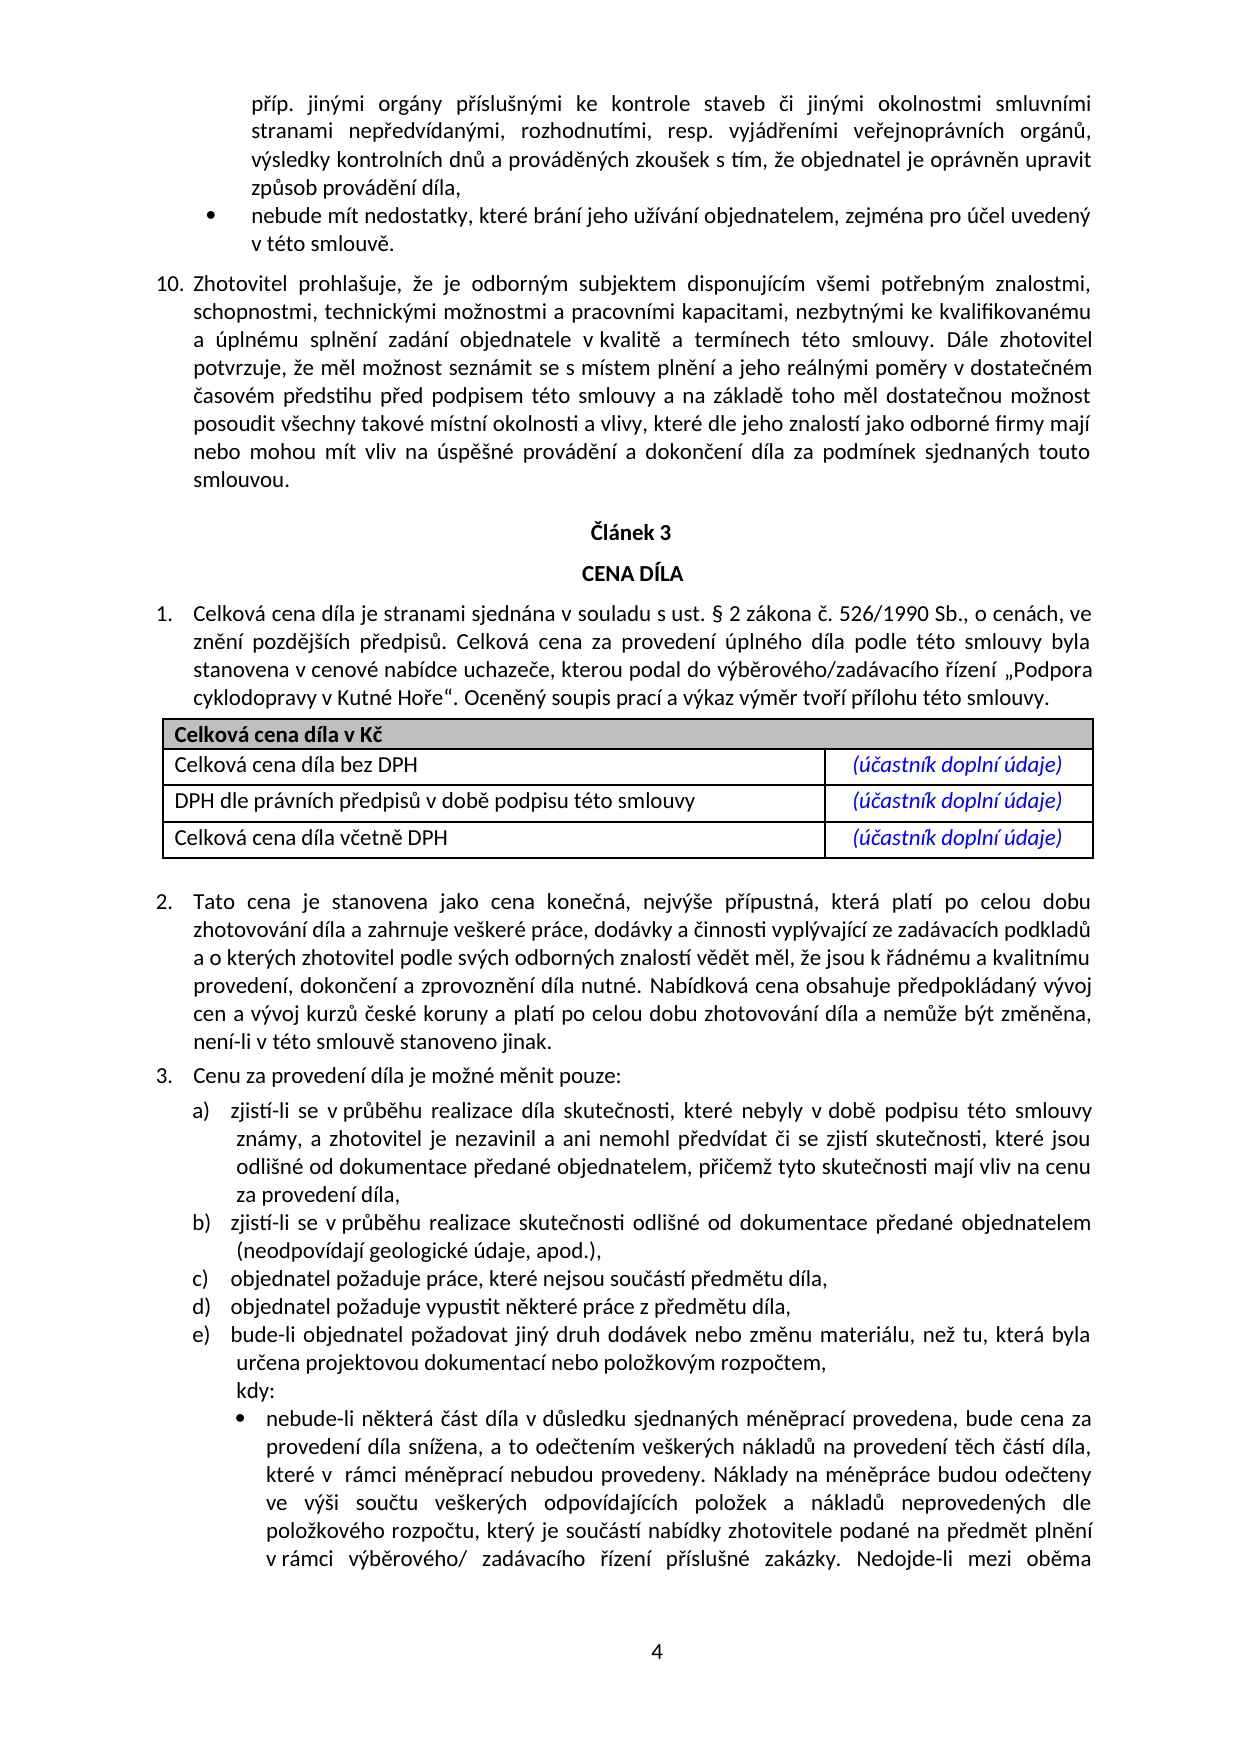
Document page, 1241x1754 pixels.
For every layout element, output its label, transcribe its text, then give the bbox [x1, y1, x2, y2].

list Cenu za provedení díla je možné měnit pouze: [156, 1061, 1093, 1089]
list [207, 89, 1093, 201]
list zjistí-li se v průběhu realizace skutečnosti odlišné od dokumentace předané objednatelem (neodpovídají geologické údaje, apod.), [192, 1208, 1093, 1264]
table_cell Celková cena díla včetně DPH [164, 823, 824, 857]
table_cell (účastník doplní údaje) [826, 823, 1092, 857]
list Zhotovitel prohlašuje, že je odborným subjektem disponujícím všemi potřebným znalostmi, schopnostmi, technickými možnostmi a pracovními kapacitami, nezbytnými ke kvalifikovanému a úplnému splnění zadání objednatele v kvalitě a termínech této smlouvy. Dále zhotovitel potvrzuje, že měl možnost seznámit se s místem plnění a jeho reálnými poměry v dostatečném časovém předstihu před podpisem této smlouvy a na základě toho měl dostatečnou možnost posoudit všechny takové místní okolnosti a vlivy, které dle jeho znalostí jako odborné firmy mají nebo mohou mít vliv na úspěšné provádění a dokončení díla za podmínek sjednaných touto smlouvou. [156, 269, 1093, 493]
subtitle Článek 3 [576, 518, 1093, 546]
text kdy: [236, 1376, 1093, 1404]
list zjistí-li se v průběhu realizace díla skutečnosti, které nebyly v době podpisu této smlouvy známy, a zhotovitel je nezavinil a ani nemohl předvídat či se zjistí skutečnosti, které jsou odlišné od dokumentace předané objednatelem, přičemž tyto skutečnosti mají vliv na cenu za provedení díla, [192, 1096, 1093, 1208]
table_header Celková cena díla v Kč [164, 720, 1092, 748]
table_cell (účastník doplní údaje) [826, 786, 1092, 821]
list bude-li objednatel požadovat jiný druh dodávek nebo změnu materiálu, než tu, která byla určena projektovou dokumentací nebo položkovým rozpočtem, [192, 1320, 1093, 1376]
list objednatel požaduje vypustit některé práce z předmětu díla, [192, 1292, 1093, 1320]
text Cena díla [162, 559, 1093, 587]
list Celková cena díla je stranami sjednána v souladu s ust. § 2 zákona č. 526/1990 Sb., o cenách, ve znění pozdějších předpisů. Celková cena za provedení úplného díla podle této smlouvy byla stanovena v cenové nabídce uchazeče, kterou podal do výběrového/zadávacího řízení „Podpora cyklodopravy v Kutné Hoře“. Oceněný soupis prací a výkaz výměr tvoří přílohu této smlouvy. [156, 599, 1093, 712]
list nebude mít nedostatky, které brání jeho užívání objednatelem, zejména pro účel uvedený v této smlouvě. [207, 201, 1093, 257]
table_cell Celková cena díla bez DPH [164, 750, 824, 784]
list Tato cena je stanovena jako cena konečná, nejvýše přípustná, která platí po celou dobu zhotovování díla a zahrnuje veškeré práce, dodávky a činnosti vyplývající ze zadávacích podkladů a o kterých zhotovitel podle svých odborných znalostí vědět měl, že jsou k řádnému a kvalitnímu provedení, dokončení a zprovoznění díla nutné. Nabídková cena obsahuje předpokládaný vývoj cen a vývoj kurzů české koruny a platí po celou dobu zhotovování díla a nemůže být změněna, není-li v této smlouvě stanoveno jinak. [156, 887, 1093, 1055]
table_cell DPH dle právních předpisů v době podpisu této smlouvy [164, 786, 824, 821]
table_cell (účastník doplní údaje) [826, 750, 1092, 784]
list objednatel požaduje práce, které nejsou součástí předmětu díla, [192, 1264, 1093, 1292]
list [236, 1404, 1093, 1572]
